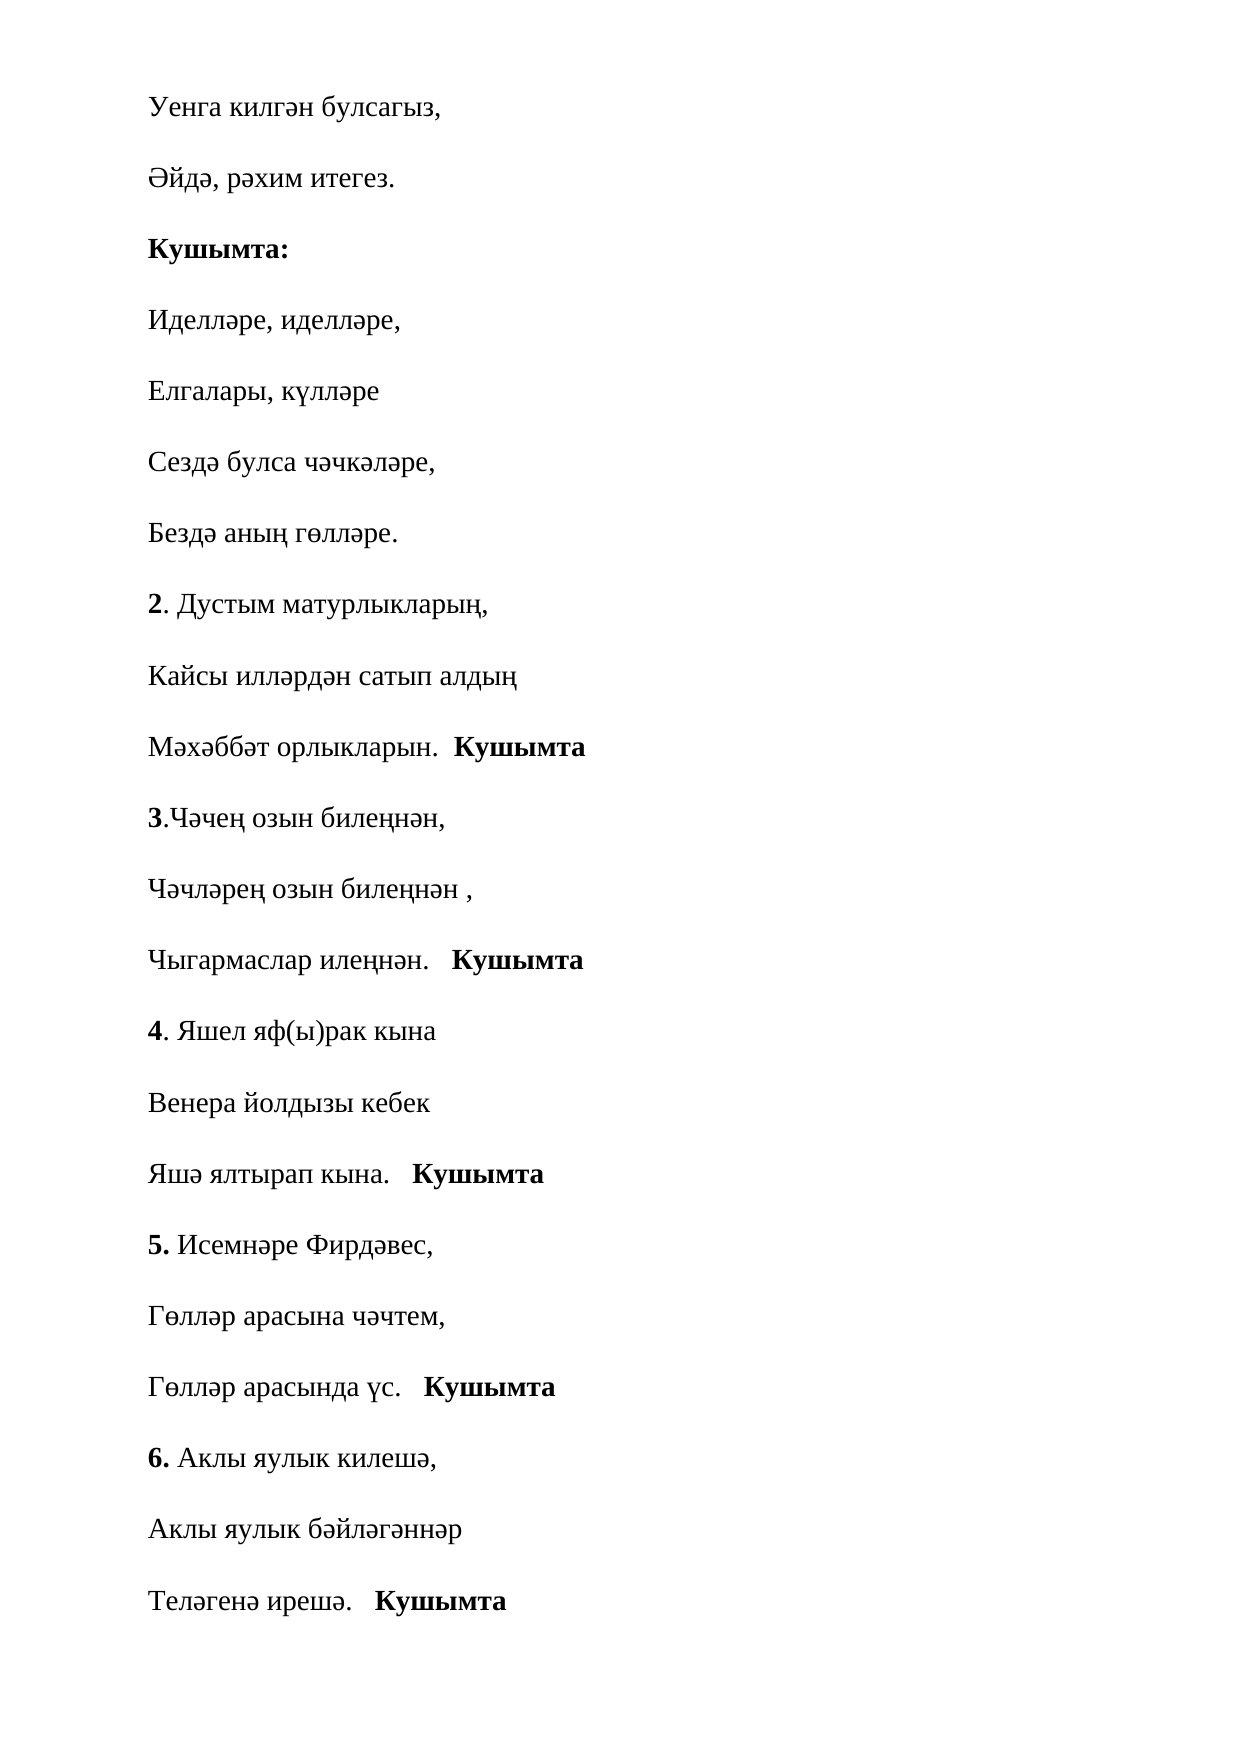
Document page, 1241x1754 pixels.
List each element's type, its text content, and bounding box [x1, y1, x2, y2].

text Иделләре, иделләре, [148, 302, 1152, 336]
text Сездә булса чәчкәләре, [148, 444, 1152, 478]
text 6. Аклы яулык килешә, [148, 1440, 1152, 1474]
text 5. Исемнәре Фирдәвес, [148, 1227, 1152, 1261]
text Венера йолдызы кебек [148, 1085, 1152, 1118]
text Теләгенә ирешә. Кушымта [148, 1583, 1152, 1616]
text Кайсы илләрдән сатып алдың [148, 658, 1152, 691]
text Бездә аның гөлләре. [148, 516, 1152, 549]
text Яшә ялтырап кына. Кушымта [148, 1156, 1152, 1189]
text 3.Чәчең озын билеңнән, [148, 800, 1152, 834]
text Елгалары, күлләре [148, 373, 1152, 407]
text Әйдә, рәхим итегез. [148, 160, 1152, 193]
text Кушымта: [148, 231, 1152, 264]
text 4. Яшел яф(ы)рак кына [148, 1013, 1152, 1047]
text Чәчләрең озын билеңнән , [148, 871, 1152, 905]
text Гөлләр арасына чәчтем, [148, 1298, 1152, 1332]
text Чыгармаслар илеңнән. Кушымта [148, 942, 1152, 976]
text Аклы яулык бәйләгәннәр [148, 1512, 1152, 1545]
text Уенга килгән булсагыз, [148, 89, 1152, 122]
text Гөлләр арасында үс. Кушымта [148, 1369, 1152, 1403]
text 2. Дустым матурлыкларың, [148, 587, 1152, 620]
text Мәхәббәт орлыкларын. Кушымта [148, 729, 1152, 762]
